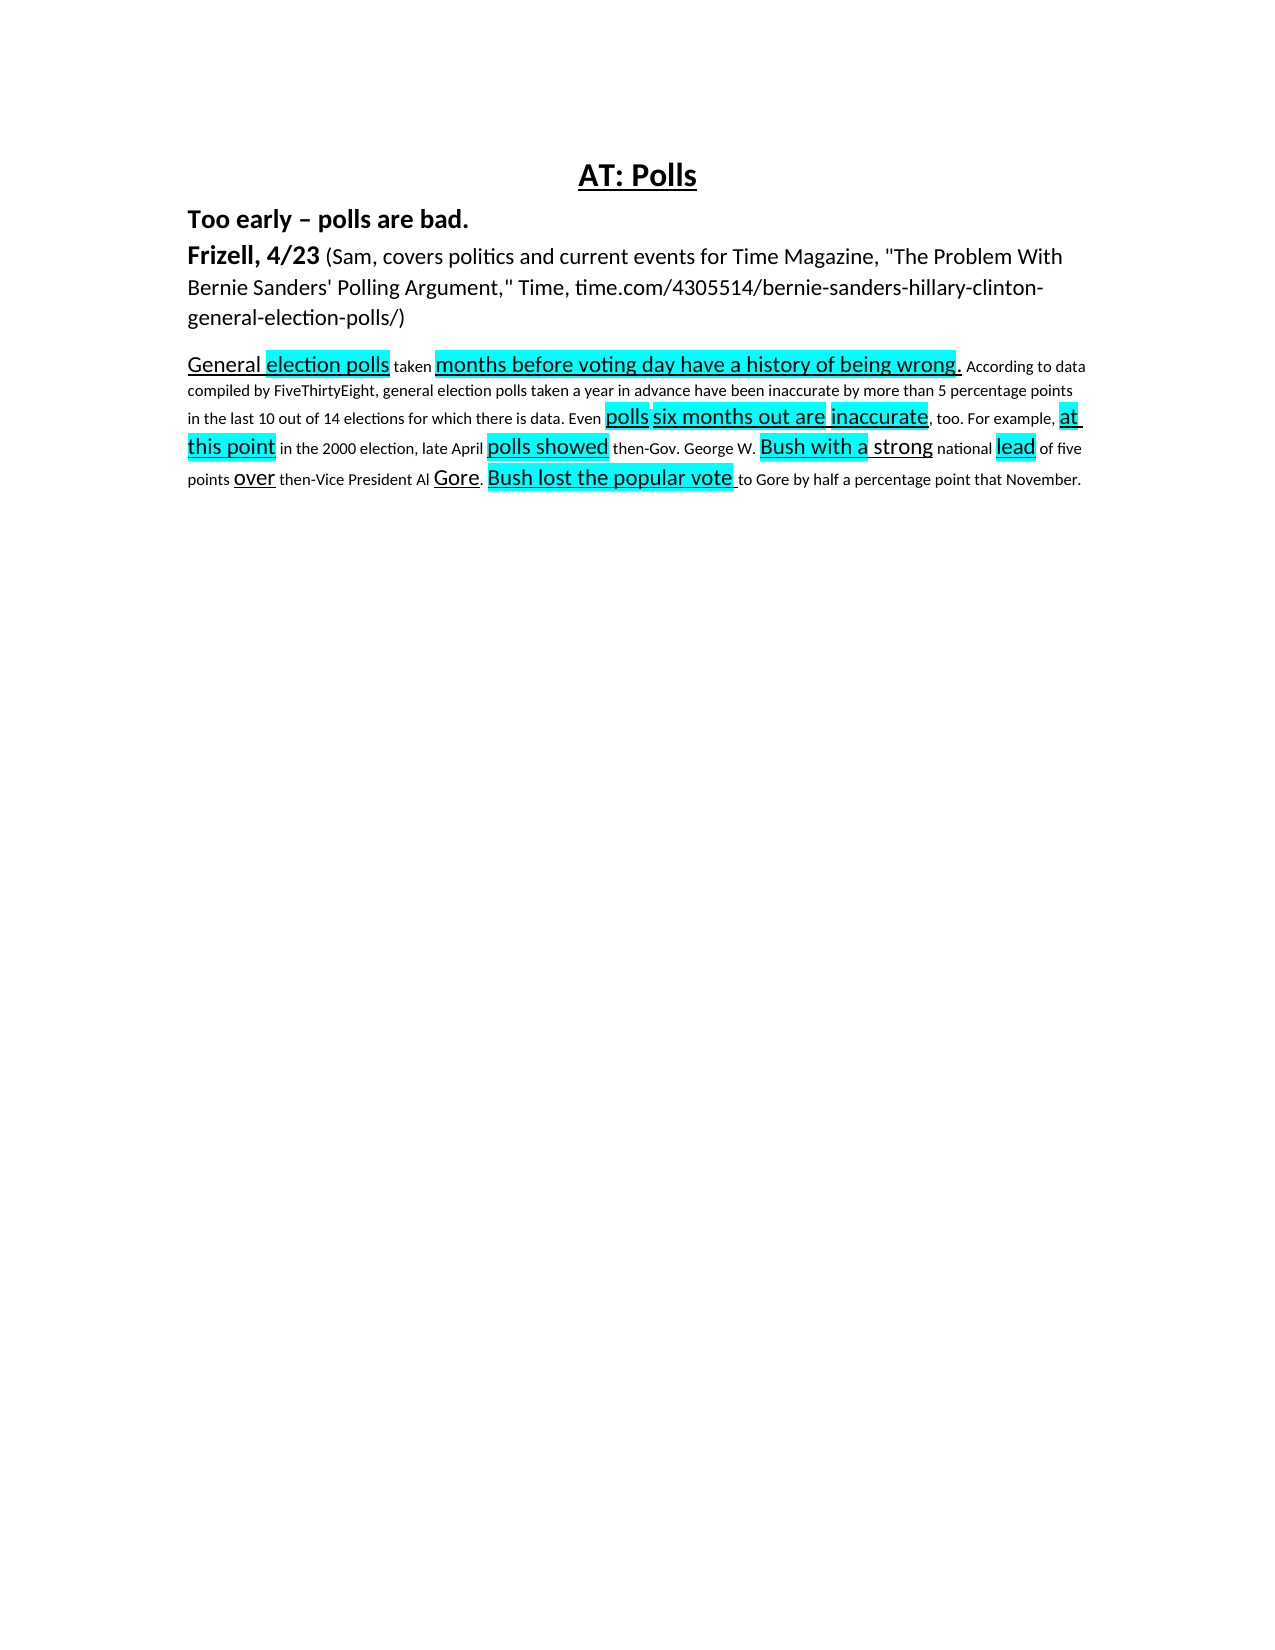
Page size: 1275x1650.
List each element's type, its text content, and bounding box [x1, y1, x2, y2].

subtitle Too early – polls are bad. [187, 202, 1087, 235]
text General election polls taken months before voting day have a history of being wrong. According to data compiled by FiveThirtyEight, general election polls taken a year in advance have been inaccurate by more than 5 percentage points in the last 10 out of 14 elections for which there is data. Even polls six months out are inaccurate, too. For example, at this point in the 2000 election, late April polls showed then-Gov. George W. Bush with a strong national lead of five points over then-Vice President Al Gore. Bush lost the popular vote to Gore by half a percentage point that November. [187, 350, 1087, 491]
subtitle AT: Polls [187, 154, 1087, 195]
text Frizell, 4/23 (Sam, covers politics and current events for Time Magazine, "The Problem With Bernie Sanders' Polling Argument," Time, time.com/4305514/bernie-sanders-hillary-clinton-general-election-polls/) [187, 238, 1087, 331]
